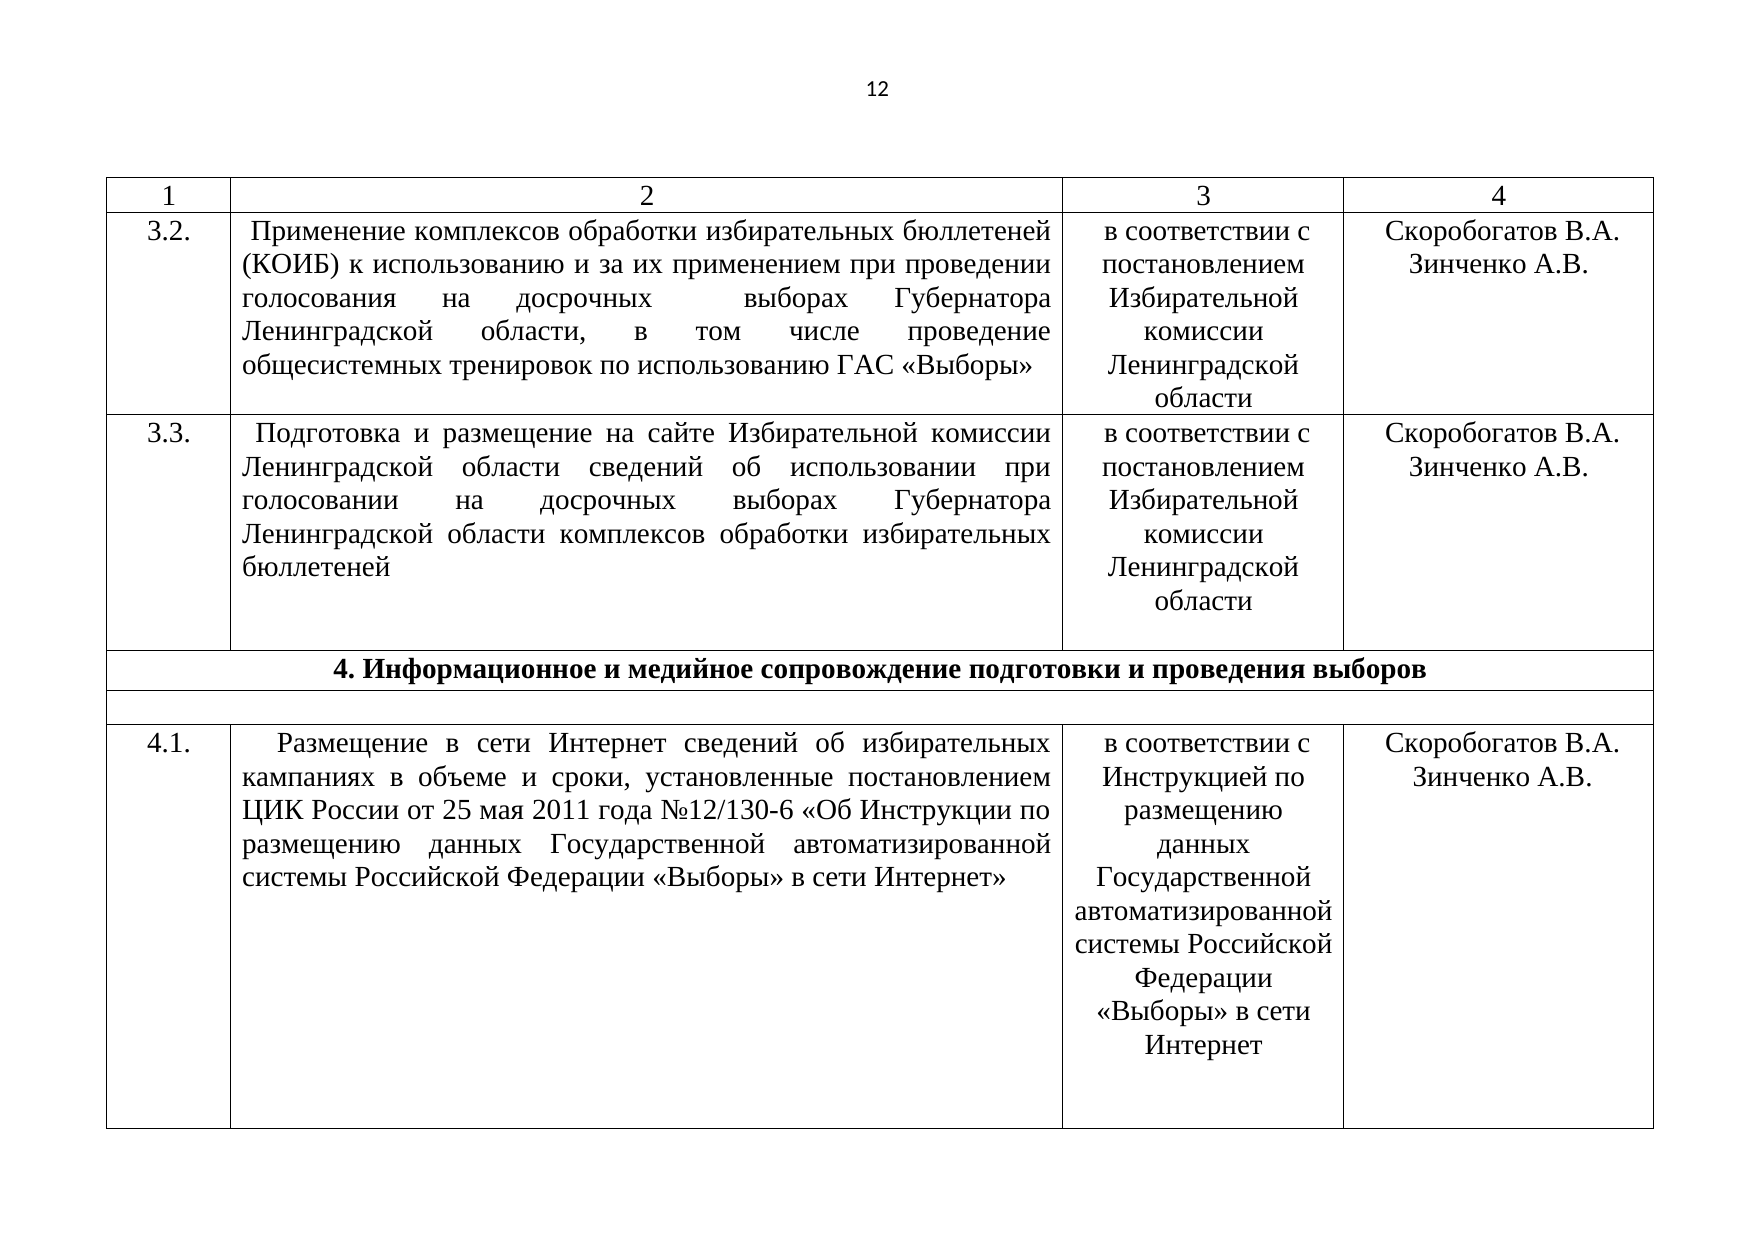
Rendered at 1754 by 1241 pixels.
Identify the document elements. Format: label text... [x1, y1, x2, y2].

table_cell в соответствии с Инструкцией по размещению данных Государственной автоматизированной системы Российской Федерации «Выборы» в сети Интернет [1063, 725, 1343, 1128]
table_cell 4. Информационное и медийное сопровождение подготовки и проведения выборов [107, 651, 1653, 689]
table_cell Применение комплексов обработки избирательных бюллетеней (КОИБ) к использованию и за их применением при проведении голосования на досрочных выборах Губернатора Ленинградской области, в том числе проведение общесистемных тренировок по использованию ГАС «Выборы» [231, 213, 1062, 414]
table_cell [107, 691, 1653, 724]
table_cell Скоробогатов В.А. Зинченко А.В. [1344, 415, 1653, 650]
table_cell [1063, 213, 1343, 414]
table_cell 1 [107, 178, 230, 212]
table_cell Скоробогатов В.А. Зинченко А.В. [1344, 725, 1653, 1128]
table_cell 2 [231, 178, 1062, 212]
table_cell в соответствии с постановлением Избирательной комиссии Ленинградской области [1063, 415, 1343, 650]
table_cell 3.3. [107, 415, 230, 650]
table_cell Скоробогатов В.А. Зинченко А.В. [1344, 213, 1653, 414]
table_cell 3 [1063, 178, 1343, 212]
table_cell 3.2. [107, 213, 230, 414]
table_cell Подготовка и размещение на сайте Избирательной комиссии Ленинградской области сведений об использовании при голосовании на досрочных выборах Губернатора Ленинградской области комплексов обработки избирательных бюллетеней [231, 415, 1062, 650]
table_cell Размещение в сети Интернет сведений об избирательных кампаниях в объеме и сроки, установленные постановлением ЦИК России от 25 мая 2011 года №12/130-6 «Об Инструкции по размещению данных Государственной автоматизированной системы Российской Федерации «Выборы» в сети Интернет» [231, 725, 1062, 1128]
table_cell 4.1. [107, 725, 230, 1128]
table_cell 4 [1344, 178, 1653, 212]
